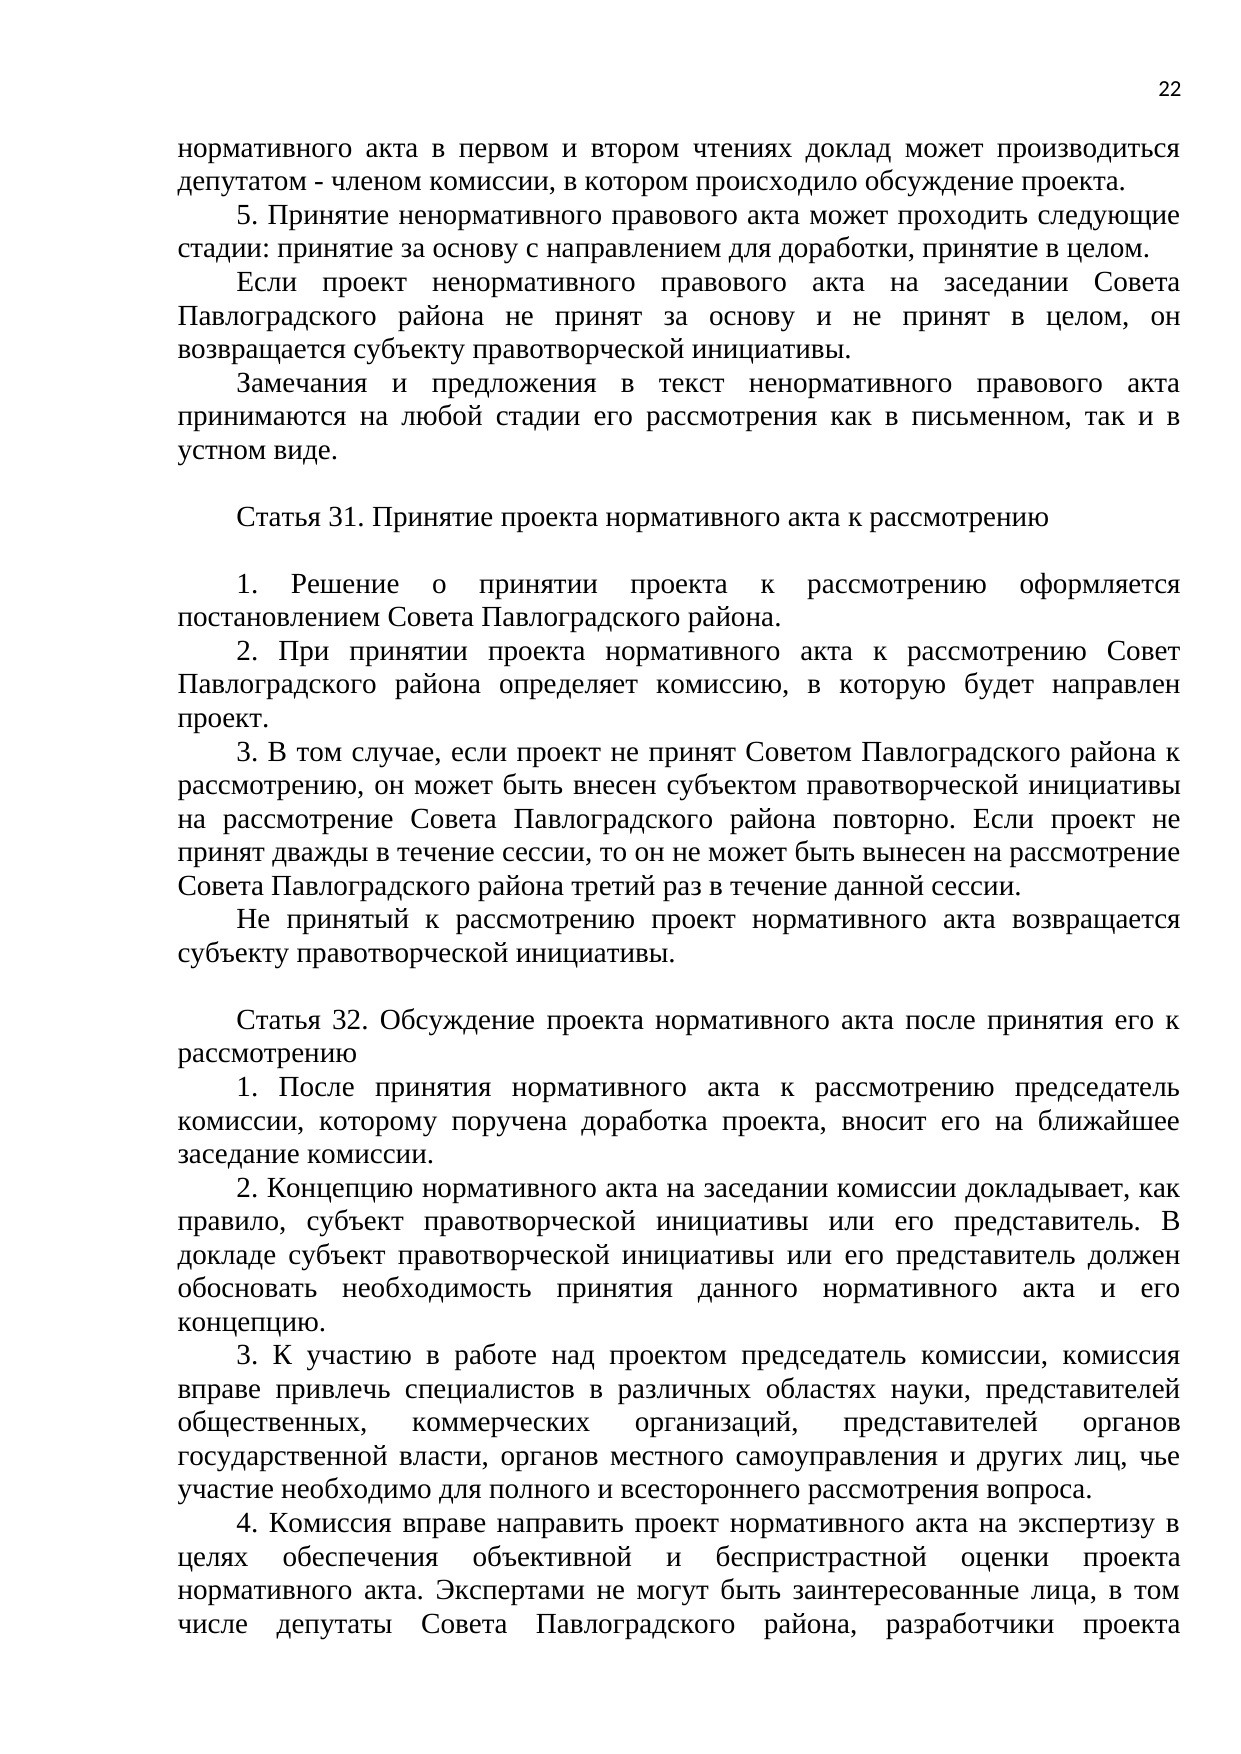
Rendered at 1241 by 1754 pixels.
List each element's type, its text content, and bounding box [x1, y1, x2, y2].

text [177, 130, 1181, 197]
text 1. После принятия нормативного акта к рассмотрению председатель комиссии, которому поручена доработка проекта, вносит его на ближайшее заседание комиссии. [177, 1069, 1181, 1170]
text 5. Принятие ненормативного правового акта может проходить следующие стадии: принятие за основу с направлением для доработки, принятие в целом. [177, 197, 1181, 264]
text Не принятый к рассмотрению проект нормативного акта возвращается субъекту правотворческой инициативы. [177, 901, 1181, 968]
text Если проект ненормативного правового акта на заседании Совета Павлоградского района не принят за основу и не принят в целом, он возвращается субъекту правотворческой инициативы. [177, 264, 1181, 365]
text Замечания и предложения в текст ненормативного правового акта принимаются на любой стадии его рассмотрения как в письменном, так и в устном виде. [177, 365, 1181, 465]
text 1. Решение о принятии проекта к рассмотрению оформляется постановлением Совета Павлоградского района. [177, 566, 1181, 633]
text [177, 1505, 1181, 1639]
text 3. В том случае, если проект не принят Советом Павлоградского района к рассмотрению, он может быть внесен субъектом правотворческой инициативы на рассмотрение Совета Павлоградского района повторно. Если проект не принят дважды в течение сессии, то он не может быть вынесен на рассмотрение Совета Павлоградского района третий раз в течение данной сессии. [177, 734, 1181, 901]
text 2. Концепцию нормативного акта на заседании комиссии докладывает, как правило, субъект правотворческой инициативы или его представитель. В докладе субъект правотворческой инициативы или его представитель должен обосновать необходимость принятия данного нормативного акта и его концепцию. [177, 1170, 1181, 1337]
text Статья 31. Принятие проекта нормативного акта к рассмотрению [177, 499, 1181, 532]
text Статья 32. Обсуждение проекта нормативного акта после принятия его к рассмотрению [177, 1002, 1181, 1069]
text 2. При принятии проекта нормативного акта к рассмотрению Совет Павлоградского района определяет комиссию, в которую будет направлен проект. [177, 633, 1181, 734]
text 3. К участию в работе над проектом председатель комиссии, комиссия вправе привлечь специалистов в различных областях науки, представителей общественных, коммерческих организаций, представителей органов государственной власти, органов местного самоуправления и других лиц, чье участие необходимо для полного и всестороннего рассмотрения вопроса. [177, 1337, 1181, 1505]
